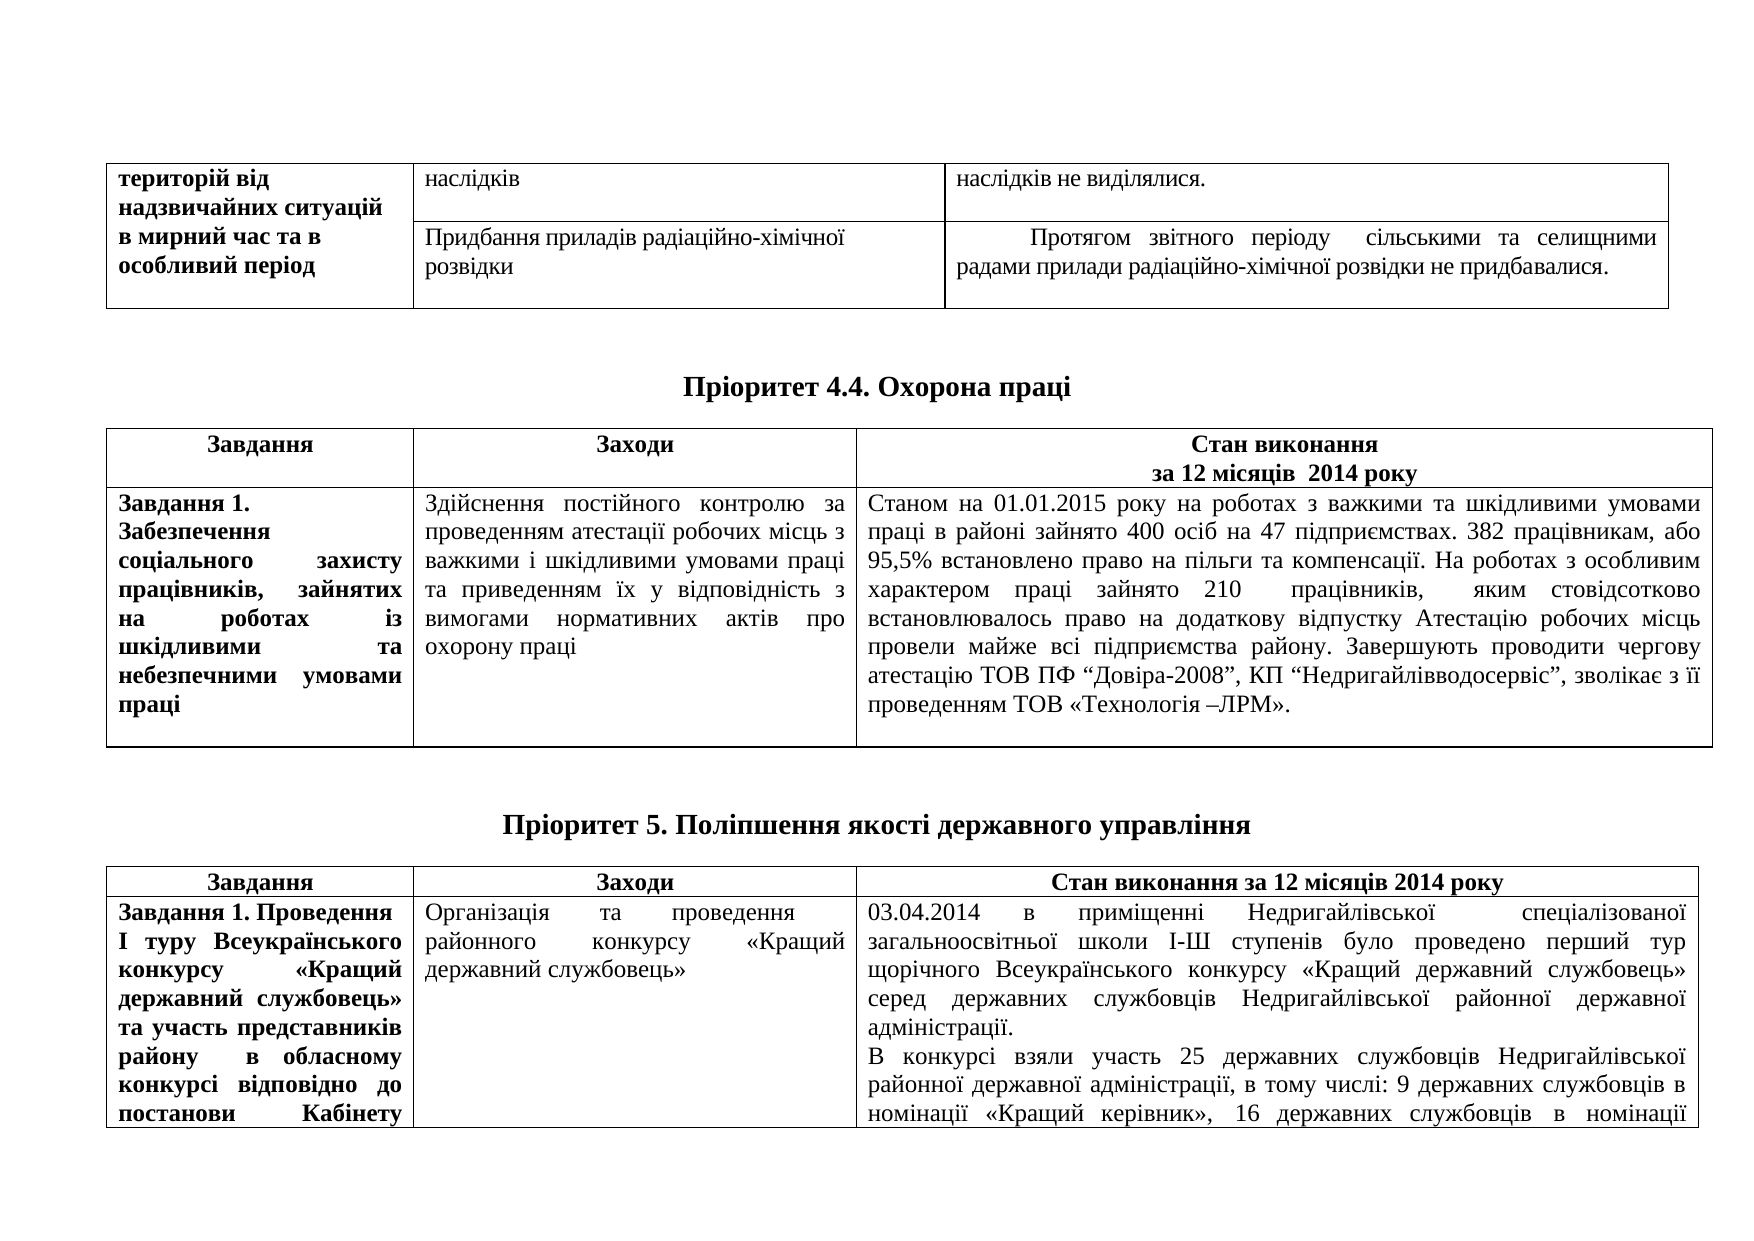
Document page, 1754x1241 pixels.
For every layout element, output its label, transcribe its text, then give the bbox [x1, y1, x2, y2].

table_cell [107, 897, 413, 1127]
table_cell Здійснення постійного контролю за проведенням атестації робочих місць з важкими і шкідливими умовами праці та приведенням їх у відповідність з вимогами нормативних актів про охорону праці [414, 488, 856, 746]
table_header Заходи [414, 429, 856, 487]
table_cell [107, 164, 413, 308]
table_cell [946, 164, 1668, 221]
table_header Заходи [414, 867, 856, 896]
table_header Завдання [107, 867, 413, 896]
text Пріоритет 5. Поліпшення якості державного управління [118, 807, 1636, 840]
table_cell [857, 897, 1698, 1127]
table_cell Завдання 1. Забезпечення соціального захисту працівників, зайнятих на роботах із шкідливими та небезпечними умовами праці [107, 488, 413, 746]
table_header Стан виконання за 12 місяців 2014 року [857, 429, 1712, 487]
table_cell Протягом звітного періоду сільськими та селищними радами прилади радіаційно-хімічної розвідки не придбавалися. [946, 222, 1668, 308]
table_header Стан виконання за 12 місяців 2014 року [857, 867, 1698, 896]
text Пріоритет 4.4. Охорона праці [118, 369, 1636, 402]
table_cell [414, 164, 944, 221]
table_cell Придбання приладів радіаційно-хімічної розвідки [414, 222, 944, 308]
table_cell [414, 897, 856, 1127]
table_header Завдання [107, 429, 413, 487]
table_cell Станом на 01.01.2015 року на роботах з важкими та шкідливими умовами праці в районі зайнято 400 осіб на 47 підприємствах. 382 працівникам, або 95,5% встановлено право на пільги та компенсації. На роботах з особливим характером праці зайнято 210 працівників, яким стовідсотково встановлювалось право на додаткову відпустку Атестацію робочих місць провели майже всі підприємства району. Завершують проводити чергову атестацію ТОВ ПФ “Довіра-2008”, КП “Недригайлівводосервіс”, зволікає з її проведенням ТОВ «Технологія –ЛРМ». [857, 488, 1712, 746]
